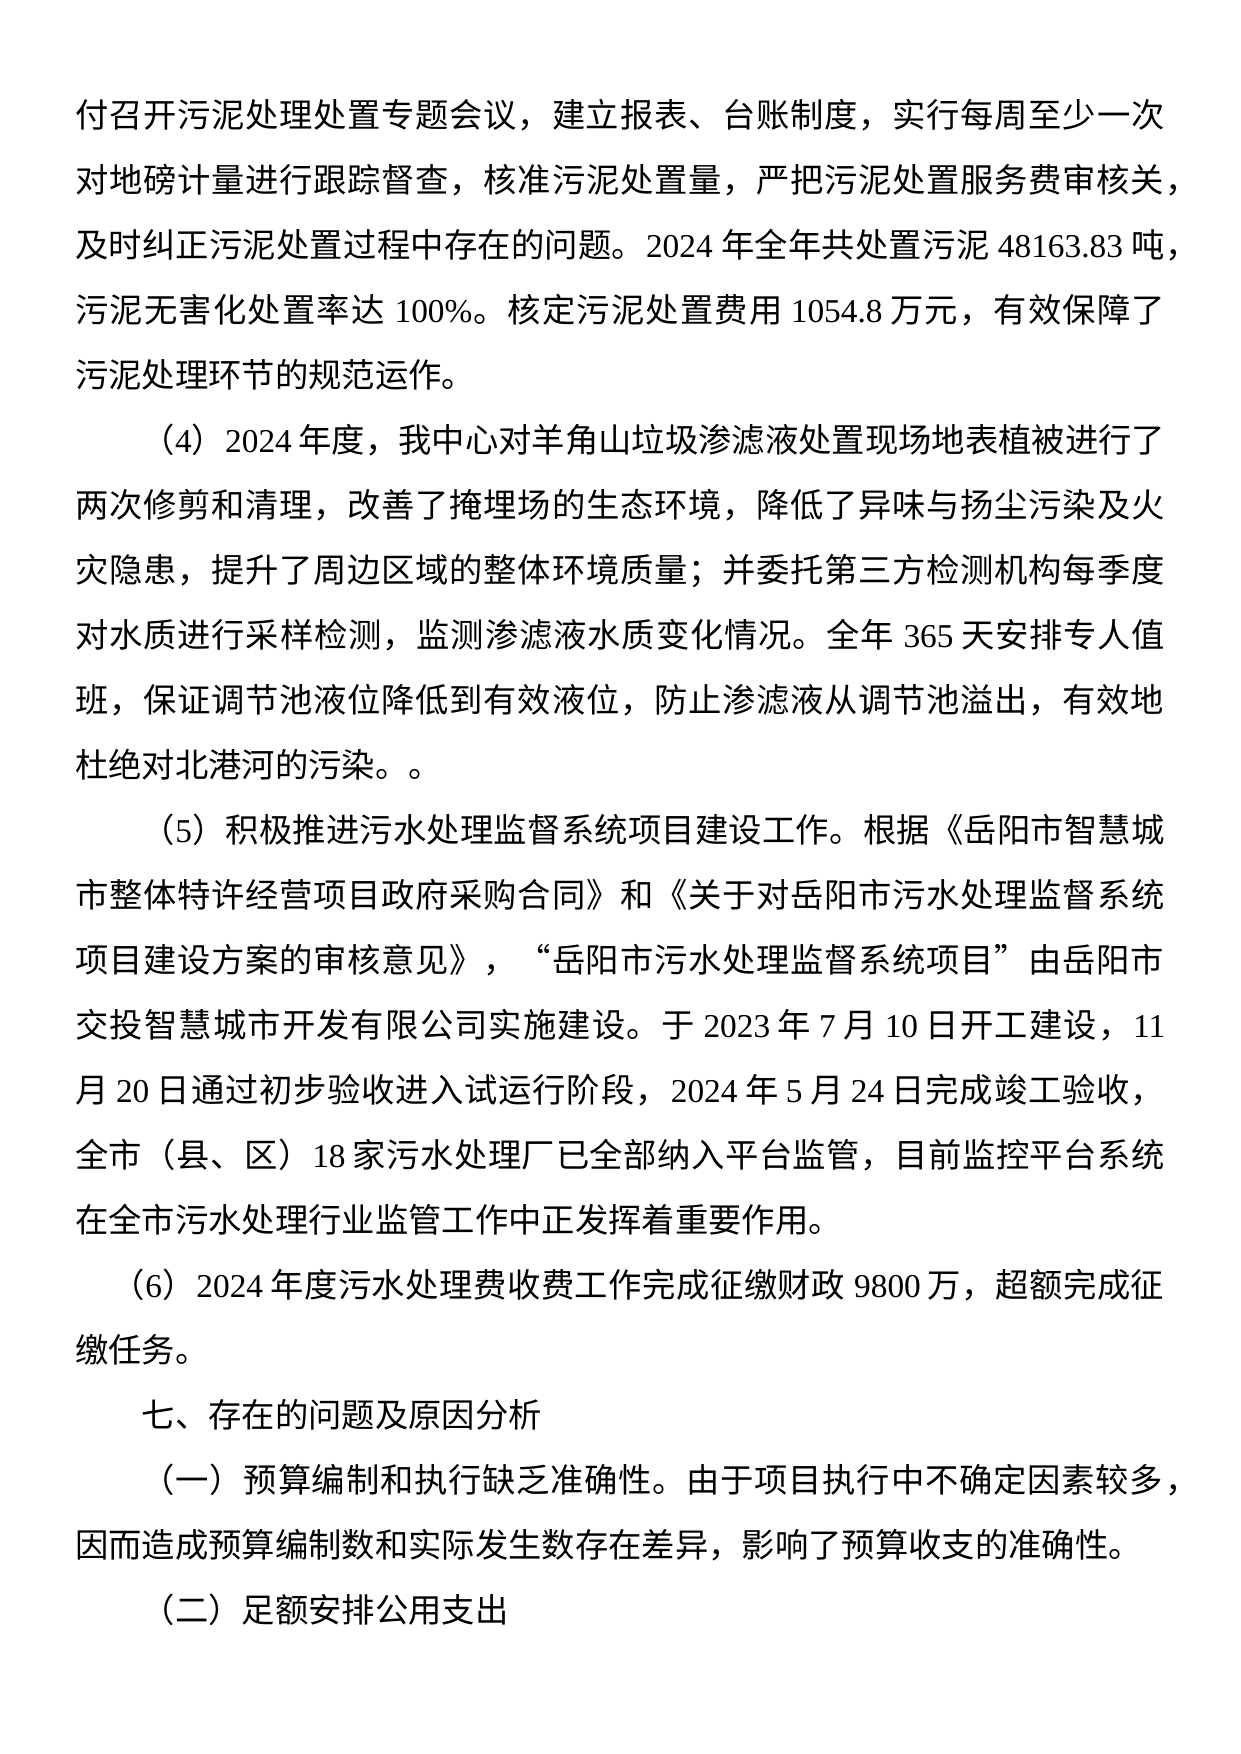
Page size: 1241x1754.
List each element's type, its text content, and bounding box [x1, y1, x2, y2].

text （二）足额安排公用支出 [75, 1576, 1165, 1641]
text （一）预算编制和执行缺乏准确性。由于项目执行中不确定因素较多，因而造成预算编制数和实际发生数存在差异，影响了预算收支的准确性。 [75, 1446, 1165, 1576]
text （4）2024年度，我中心对羊角山垃圾渗滤液处置现场地表植被进行了两次修剪和清理，改善了掩埋场的生态环境，降低了异味与扬尘污染及火灾隐患，提升了周边区域的整体环境质量；并委托第三方检测机构每季度对水质进行采样检测，监测渗滤液水质变化情况。全年365天安排专人值班，保证调节池液位降低到有效液位，防止渗滤液从调节池溢出，有效地杜绝对北港河的污染。。 [75, 406, 1165, 796]
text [75, 81, 1165, 406]
list 七、存在的问题及原因分析 [75, 1381, 1165, 1446]
text （6）2024年度污水处理费收费工作完成征缴财政9800万，超额完成征缴任务。 [75, 1251, 1165, 1381]
text （5）积极推进污水处理监督系统项目建设工作。根据《岳阳市智慧城市整体特许经营项目政府采购合同》和《关于对岳阳市污水处理监督系统项目建设方案的审核意见》，“岳阳市污水处理监督系统项目”由岳阳市交投智慧城市开发有限公司实施建设。于2023年7月10日开工建设，11月20日通过初步验收进入试运行阶段，2024年5月24日完成竣工验收，全市（县、区）18家污水处理厂已全部纳入平台监管，目前监控平台系统在全市污水处理行业监管工作中正发挥着重要作用。 [75, 796, 1165, 1251]
